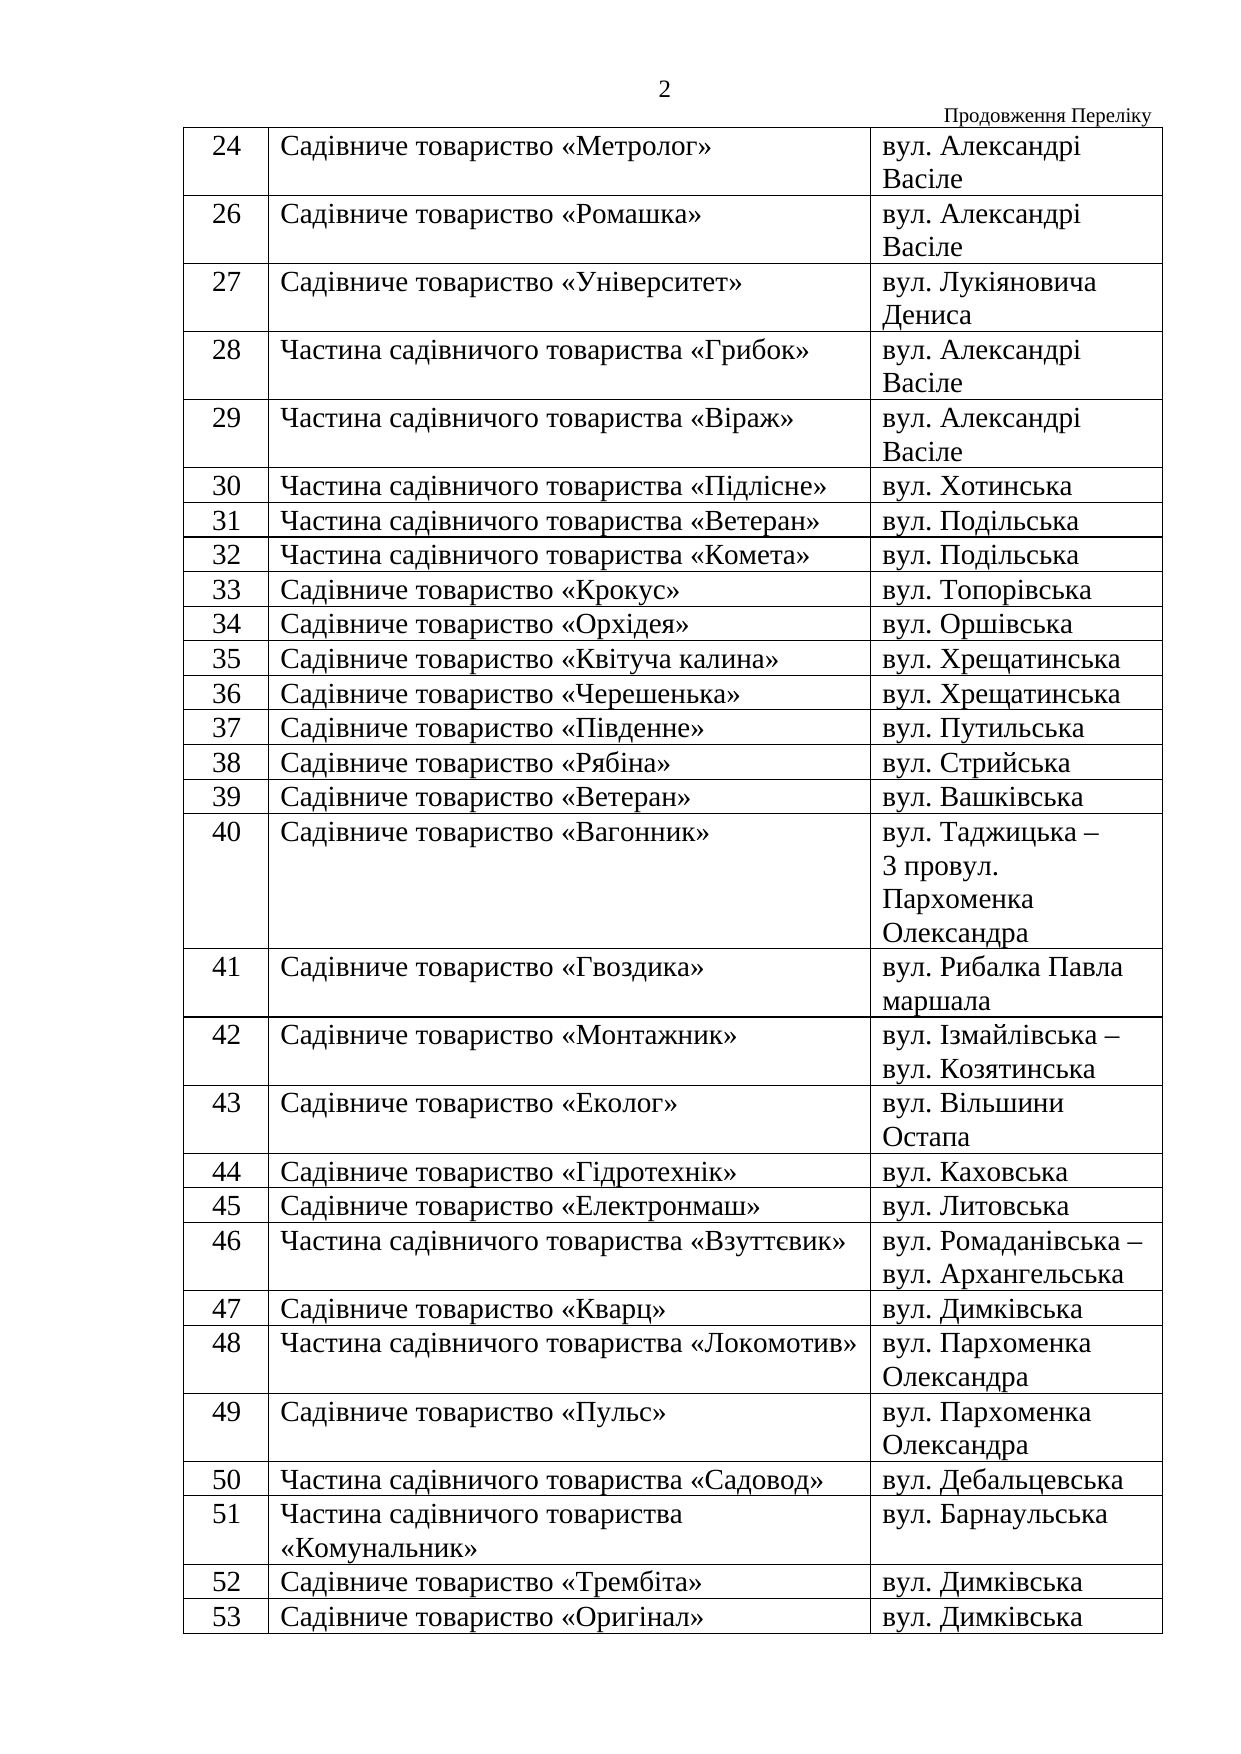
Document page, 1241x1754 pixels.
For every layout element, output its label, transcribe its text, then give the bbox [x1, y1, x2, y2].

table_cell Садівниче товариство «Південне» [269, 710, 870, 744]
table_cell 51 [184, 1496, 268, 1563]
table_cell вул. Таджицька – 3 провул. Пархоменка Олександра [871, 814, 1162, 948]
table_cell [871, 128, 1162, 195]
table_cell 50 [184, 1462, 268, 1495]
table_cell вул. Барнаульська [871, 1496, 1162, 1563]
table_cell 38 [184, 745, 268, 778]
table_cell Садівниче товариство «Монтажник» [269, 1018, 870, 1084]
table_cell 40 [184, 814, 268, 948]
table_cell 45 [184, 1188, 268, 1222]
table_cell Садівниче товариство «Метролог» [269, 128, 870, 195]
table_cell вул. Димківська [871, 1291, 1162, 1324]
table_cell 41 [184, 949, 268, 1016]
table_cell вул. Хрещатинська [871, 676, 1162, 709]
table_cell вул. Александрі Васіле [871, 332, 1162, 399]
table_cell вул. Вільшини Остапа [871, 1086, 1162, 1153]
table_cell Садівниче товариство «Орхідея» [269, 607, 870, 640]
table_cell Частина садівничого товариства «Локомотив» [269, 1326, 870, 1393]
table_cell вул. Хрещатинська [871, 641, 1162, 675]
table_cell Садівниче товариство «Черешенька» [269, 676, 870, 709]
table_cell вул. Пархоменка Олександра [871, 1326, 1162, 1393]
table_cell 28 [184, 332, 268, 399]
table_cell вул. Александрі Васіле [871, 400, 1162, 467]
table_cell вул. Каховська [871, 1154, 1162, 1187]
table_cell 46 [184, 1223, 268, 1290]
table_cell Садівниче товариство «Еколог» [269, 1086, 870, 1153]
table_cell Частина садівничого товариства «Віраж» [269, 400, 870, 467]
table_cell Частина садівничого товариства «Ветеран» [269, 503, 870, 536]
table_cell 29 [184, 400, 268, 467]
table_cell вул. Вашківська [871, 780, 1162, 813]
table_cell 32 [184, 538, 268, 571]
table_cell 34 [184, 607, 268, 640]
table_cell Садівниче товариство «Вагонник» [269, 814, 870, 948]
table_cell Садівниче товариство «Оригінал» [269, 1599, 870, 1633]
table_cell Частина садівничого товариства «Садовод» [269, 1462, 870, 1495]
table_cell Частина садівничого товариства «Взуттєвик» [269, 1223, 870, 1290]
table_cell 52 [184, 1565, 268, 1598]
table_cell вул. Дебальцевська [871, 1462, 1162, 1495]
table_cell Садівниче товариство «Крокус» [269, 572, 870, 606]
table_cell вул. Стрийська [871, 745, 1162, 778]
table_cell Садівниче товариство «Рябіна» [269, 745, 870, 778]
table_cell Частина садівничого товариства «Підлісне» [269, 468, 870, 502]
table_cell 49 [184, 1394, 268, 1461]
table_cell Садівниче товариство «Кварц» [269, 1291, 870, 1324]
table_cell Садівниче товариство «Квітуча калина» [269, 641, 870, 675]
table_cell вул. Оршівська [871, 607, 1162, 640]
table_cell вул. Топорівська [871, 572, 1162, 606]
table_cell Частина садівничого товариства «Комета» [269, 538, 870, 571]
table_cell 31 [184, 503, 268, 536]
table_cell 27 [184, 264, 268, 331]
table_cell вул. Подільська [871, 538, 1162, 571]
table_cell Частина садівничого товариства «Комунальник» [269, 1496, 870, 1563]
table_cell 39 [184, 780, 268, 813]
table_cell Садівниче товариство «Електронмаш» [269, 1188, 870, 1222]
table_cell 33 [184, 572, 268, 606]
table_cell 35 [184, 641, 268, 675]
table_cell 26 [184, 196, 268, 263]
table_cell 53 [184, 1599, 268, 1633]
table_cell вул. Димківська [871, 1599, 1162, 1633]
table_cell вул. Димківська [871, 1565, 1162, 1598]
table_cell Садівниче товариство «Пульс» [269, 1394, 870, 1461]
table_cell Садівниче товариство «Гвоздика» [269, 949, 870, 1016]
table_cell вул. Подільська [871, 503, 1162, 536]
table_cell 48 [184, 1326, 268, 1393]
table_cell 43 [184, 1086, 268, 1153]
table_cell 37 [184, 710, 268, 744]
table_cell Садівниче товариство «Гідротехнік» [269, 1154, 870, 1187]
table_cell Садівниче товариство «Ромашка» [269, 196, 870, 263]
table_cell Садівниче товариство «Трембіта» [269, 1565, 870, 1598]
table_cell вул. Александрі Васіле [871, 196, 1162, 263]
table_cell 44 [184, 1154, 268, 1187]
table_cell 36 [184, 676, 268, 709]
table_cell вул. Ромаданівська – вул. Архангельська [871, 1223, 1162, 1290]
table_cell 30 [184, 468, 268, 502]
table_cell 24 [184, 128, 268, 195]
table_cell Садівниче товариство «Ветеран» [269, 780, 870, 813]
table_cell вул. Хотинська [871, 468, 1162, 502]
table_cell вул. Лукіяновича Дениса [871, 264, 1162, 331]
table_cell вул. Рибалка Павла маршала [871, 949, 1162, 1016]
table_cell вул. Пархоменка Олександра [871, 1394, 1162, 1461]
table_cell Частина садівничого товариства «Грибок» [269, 332, 870, 399]
table_cell 47 [184, 1291, 268, 1324]
table_cell 42 [184, 1018, 268, 1084]
table_cell вул. Путильська [871, 710, 1162, 744]
table_cell Садівниче товариство «Університет» [269, 264, 870, 331]
table_cell вул. Литовська [871, 1188, 1162, 1222]
table_cell вул. Ізмайлівська – вул. Козятинська [871, 1018, 1162, 1084]
